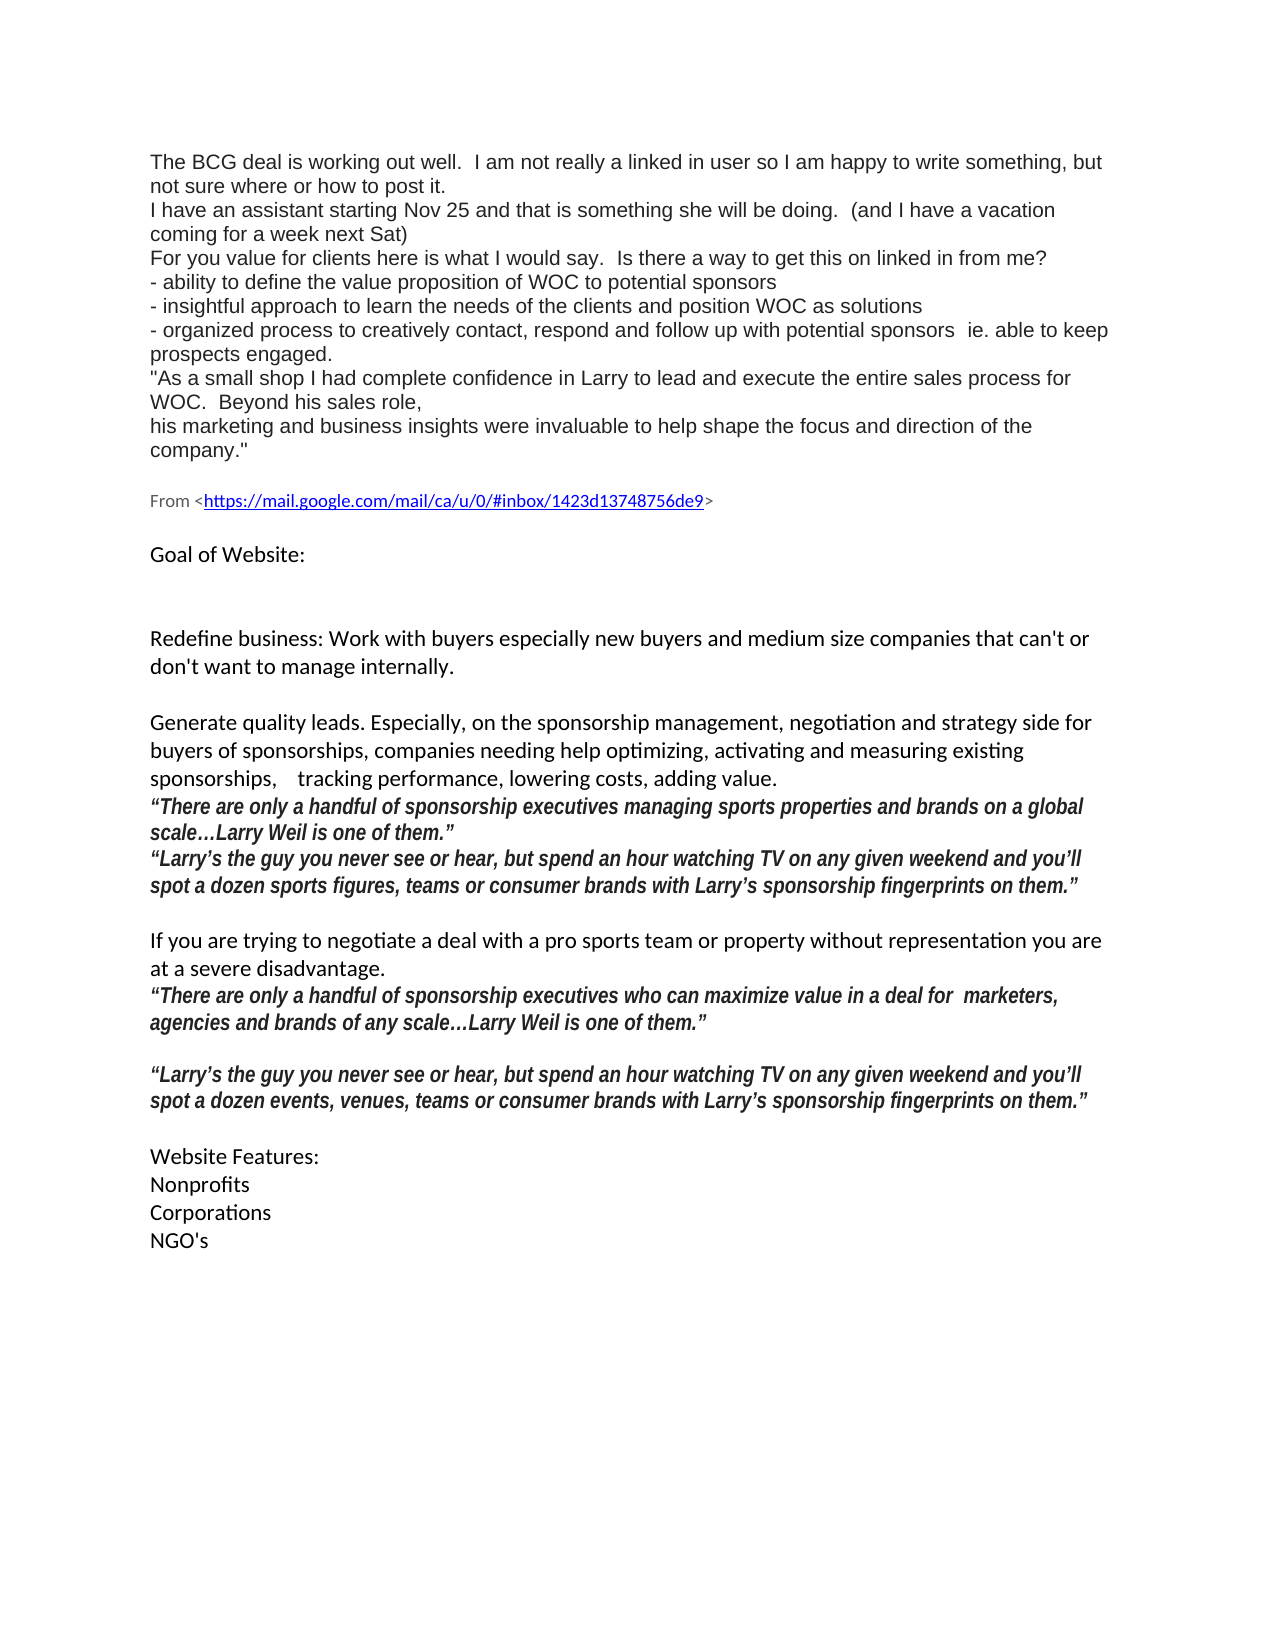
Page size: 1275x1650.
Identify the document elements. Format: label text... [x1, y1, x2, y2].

text his marketing and business insights were invaluable to help shape the focus and direction of the company." [150, 413, 1125, 461]
text - insightful approach to learn the needs of the clients and position WOC as solutions [150, 294, 1125, 318]
text Redefine business: Work with buyers especially new buyers and medium size companies that can't or don't want to manage internally. [150, 624, 1125, 681]
text The BCG deal is working out well. I am not really a linked in user so I am happy to write something, but not sure where or how to post it. [150, 150, 1125, 198]
text If you are trying to negotiate a deal with a pro sports team or property without representation you are at a severe disadvantage. [150, 926, 1125, 982]
text From <https://mail.google.com/mail/ca/u/0/#inbox/1423d13748756de9> [150, 489, 1125, 512]
text - organized process to creatively contact, respond and follow up with potential sponsors ie. able to keep prospects engaged. [150, 318, 1125, 366]
text For you value for clients here is what I would say. Is there a way to get this on linked in from me? [150, 246, 1125, 270]
text I have an assistant starting Nov 25 and that is something she will be doing. (and I have a vacation coming for a week next Sat) [150, 198, 1125, 246]
text Goal of Website: [150, 540, 1125, 568]
text “There are only a handful of sponsorship executives managing sports properties and brands on a global scale…Larry Weil is one of them.” [454, 793, 1125, 845]
text Website Features: [150, 1142, 1125, 1170]
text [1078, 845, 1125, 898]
text Corporations [150, 1198, 1125, 1226]
text “Larry’s the guy you never see or hear, but spend an hour watching TV on any given weekend and you’ll spot a dozen events, venues, teams or consumer brands with Larry’s sponsorship fingerprints on them.” [150, 1061, 1125, 1114]
text Generate quality leads. Especially, on the sponsorship management, negotiation and strategy side for buyers of sponsorships, companies needing help optimizing, activating and measuring existing sponsorships, tracking performance, lowering costs, adding value. [150, 708, 1125, 793]
text "As a small shop I had complete confidence in Larry to lead and execute the entire sales process for WOC. Beyond his sales role, [150, 366, 1125, 413]
text Nonprofits [150, 1170, 1125, 1198]
text - ability to define the value proposition of WOC to potential sponsors [150, 270, 1125, 294]
text NGO's [150, 1226, 1125, 1254]
text “There are only a handful of sponsorship executives who can maximize value in a deal for marketers, agencies and brands of any scale…Larry Weil is one of them.” [150, 982, 1125, 1035]
